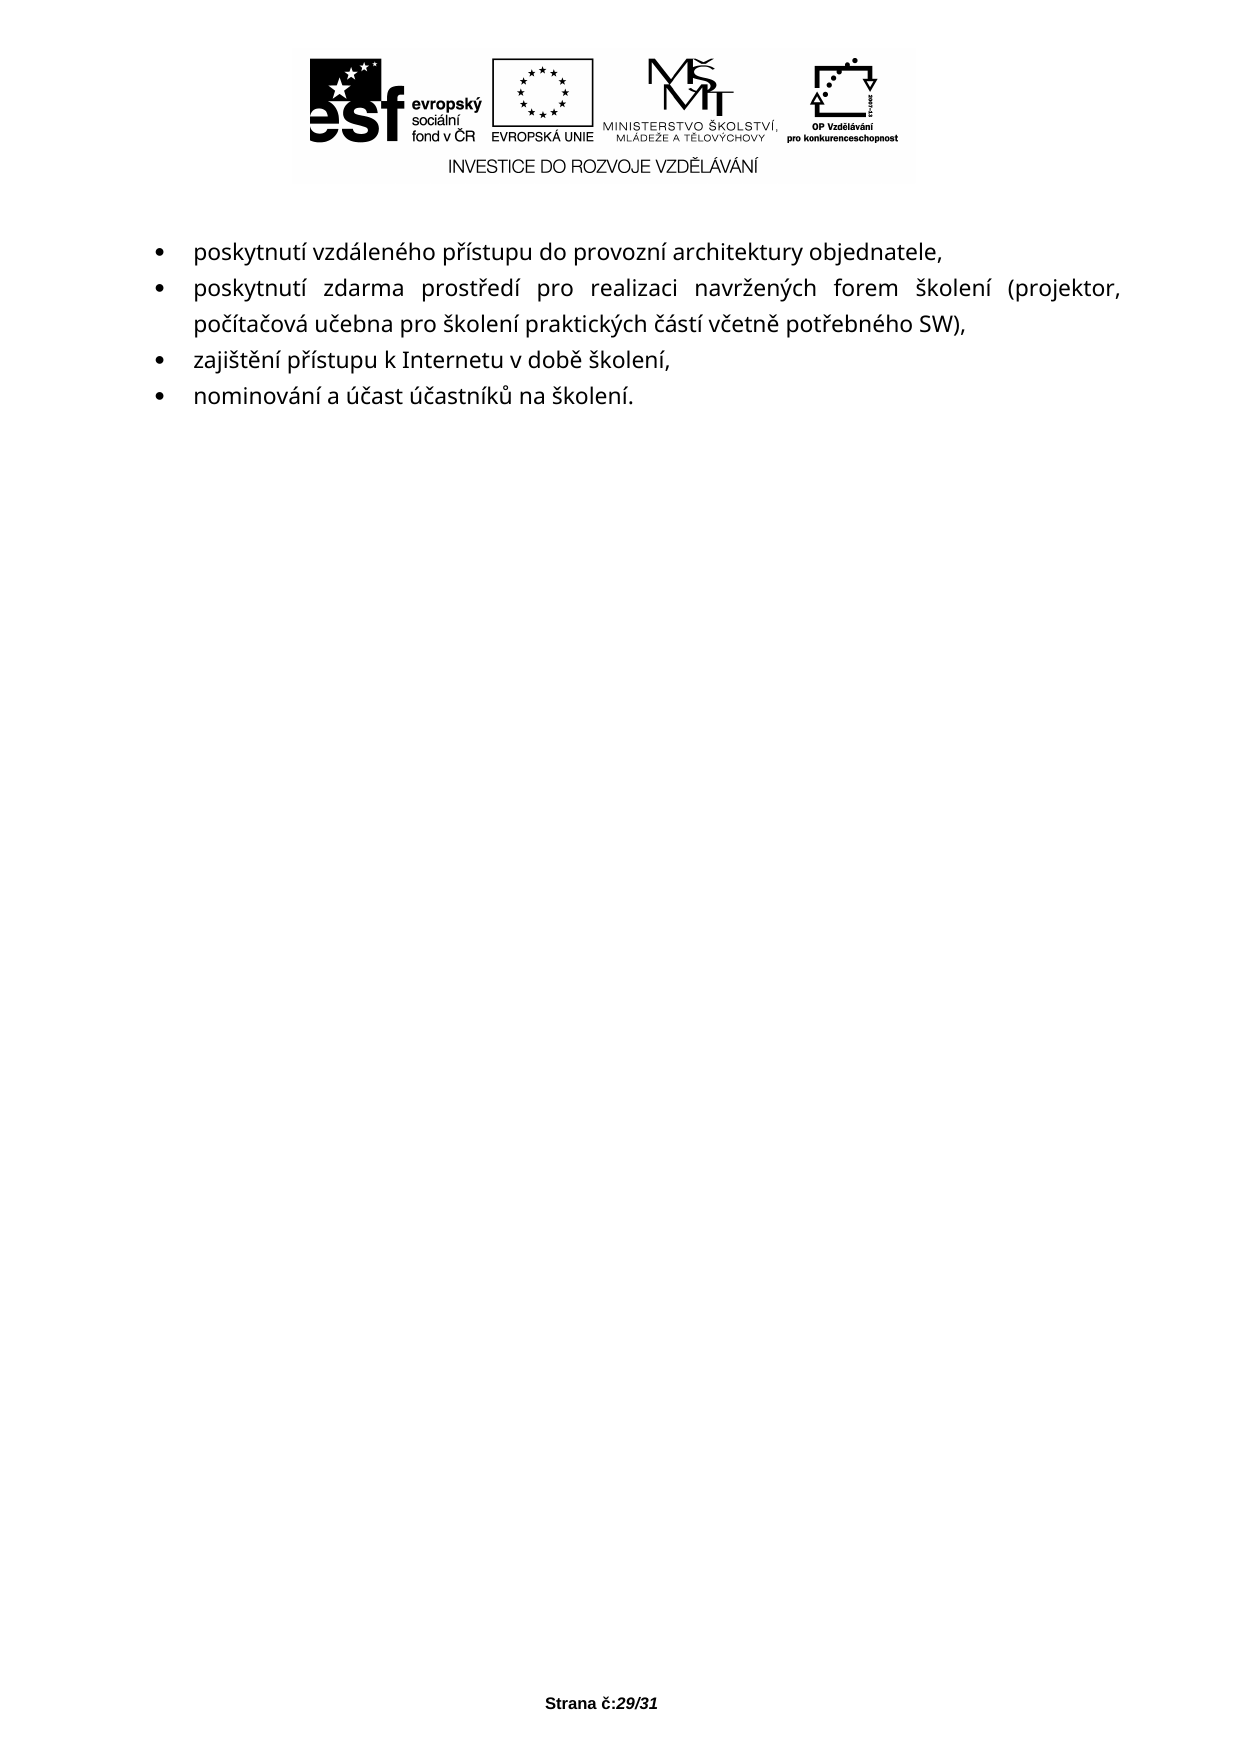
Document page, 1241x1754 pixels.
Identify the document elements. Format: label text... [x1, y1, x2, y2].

list zajištění přístupu k Internetu v době školení, [156, 344, 1122, 375]
picture [292, 48, 916, 184]
list poskytnutí zdarma prostředí pro realizaci navržených forem školení (projektor, počítačová učebna pro školení praktických částí včetně potřebného SW), [156, 272, 1122, 339]
list poskytnutí vzdáleného přístupu do provozní architektury objednatele, [156, 236, 1122, 267]
list nominování a účast účastníků na školení. [156, 380, 1122, 411]
